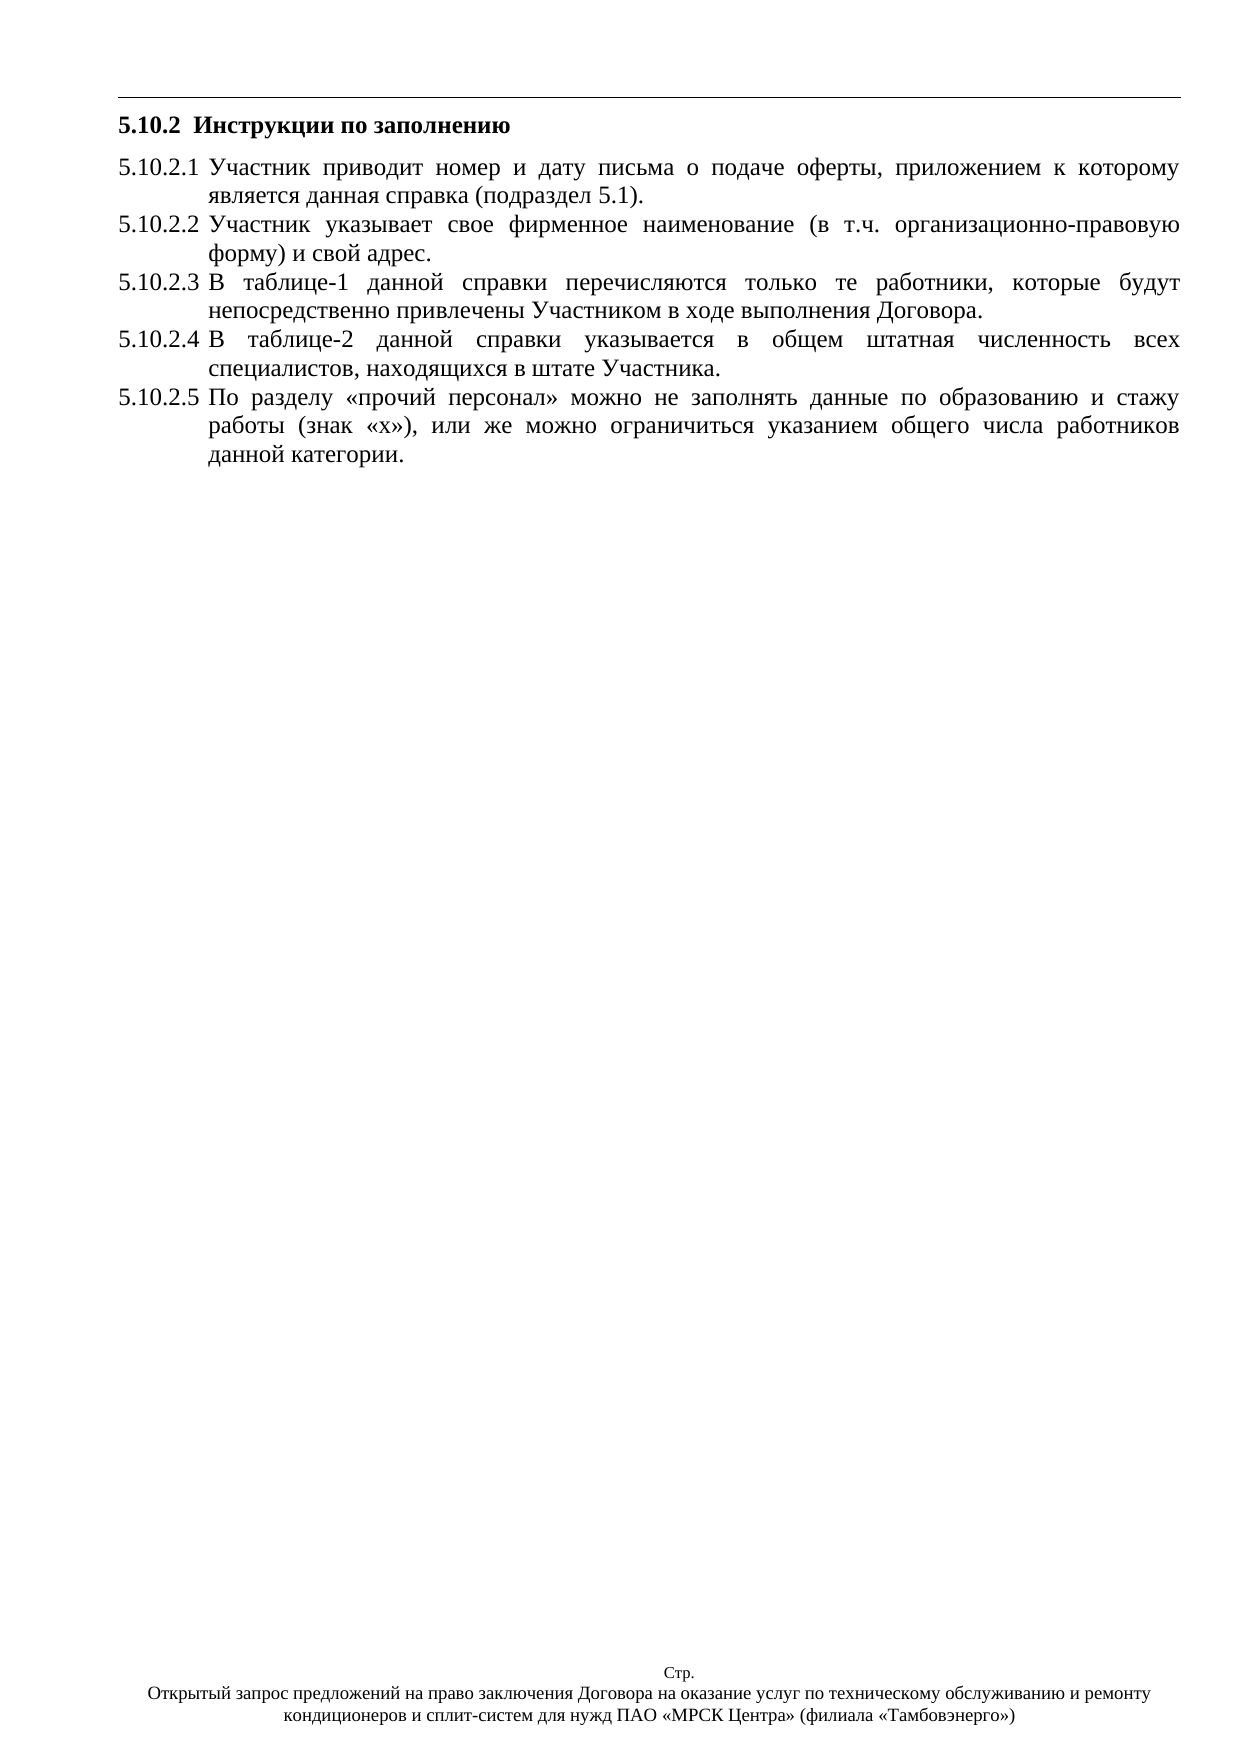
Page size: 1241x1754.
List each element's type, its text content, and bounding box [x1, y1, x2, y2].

list Участник указывает свое фирменное наименование (в т.ч. организационно-правовую форму) и свой адрес. [118, 209, 1181, 267]
list В таблице-2 данной справки указывается в общем штатная численность всех специалистов, находящихся в штате Участника. [118, 324, 1181, 382]
list В таблице-1 данной справки перечисляются только те работники, которые будут непосредственно привлечены Участником в ходе выполнения Договора. [118, 267, 1181, 324]
subtitle Инструкции по заполнению [118, 111, 1181, 139]
list По разделу «прочий персонал» можно не заполнять данные по образованию и стажу работы (знак «х»), или же можно ограничиться указанием общего числа работников данной категории. [118, 382, 1181, 468]
list Участник приводит номер и дату письма о подаче оферты, приложением к которому является данная справка (подраздел 5.1). [118, 152, 1181, 209]
